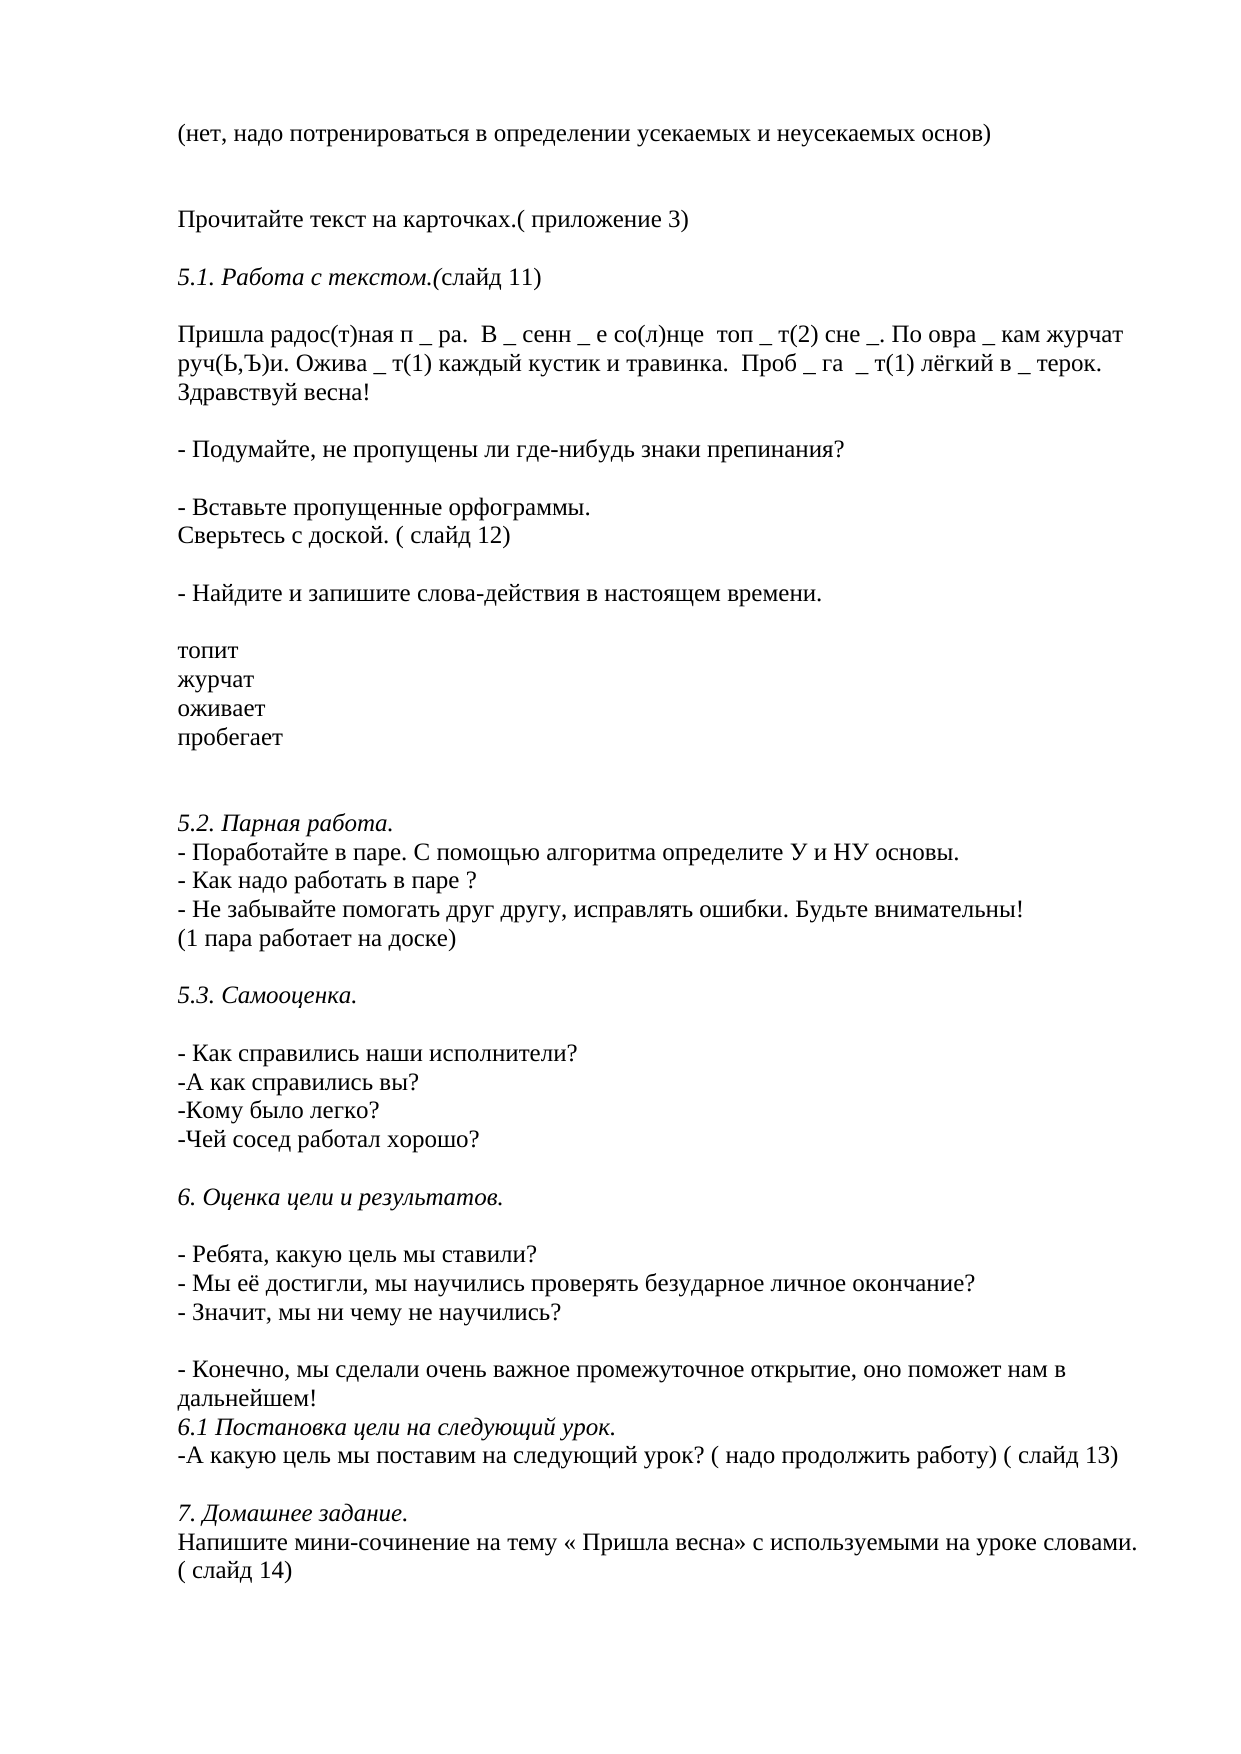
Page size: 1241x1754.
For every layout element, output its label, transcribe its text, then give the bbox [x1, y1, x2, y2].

text - Поработайте в паре. С помощью алгоритма определите У и НУ основы. [177, 837, 1152, 866]
text 5.3. Самооценка. [177, 981, 1152, 1009]
text журчат [177, 664, 1152, 693]
text (1 пара работает на доске) [177, 923, 1152, 952]
text - Значит, мы ни чему не научились? [177, 1297, 1152, 1326]
text -А как справились вы? [177, 1067, 1152, 1096]
text - Подумайте, не пропущены ли где-нибудь знаки препинания? [177, 434, 1152, 463]
text -Кому было легко? [177, 1096, 1152, 1124]
text - Вставьте пропущенные орфограммы. [177, 492, 1152, 521]
text - Конечно, мы сделали очень важное промежуточное открытие, оно поможет нам в дальнейшем! [177, 1354, 1152, 1412]
text - Не забывайте помогать друг другу, исправлять ошибки. Будьте внимательны! [177, 894, 1152, 923]
text Прочитайте текст на карточках.( приложение 3) [177, 204, 1152, 233]
text -А какую цель мы поставим на следующий урок? ( надо продолжить работу) ( слайд 13) [177, 1441, 1152, 1469]
text - Мы её достигли, мы научились проверять безударное личное окончание? [177, 1268, 1152, 1297]
text - Ребята, какую цель мы ставили? [177, 1239, 1152, 1268]
text - Как справились наши исполнители? [177, 1038, 1152, 1067]
text - Найдите и запишите слова-действия в настоящем времени. [177, 578, 1152, 607]
text топит [177, 636, 1152, 664]
text ( слайд 14) [177, 1556, 1152, 1584]
text пробегает [177, 722, 1152, 751]
text оживает [177, 693, 1152, 722]
text Пришла радос(т)ная п _ ра. В _ сенн _ е со(л)нце топ _ т(2) сне _. По овра _ кам журчат руч(Ь,Ъ)и. Ожива _ т(1) каждый кустик и травинка. Проб _ га _ т(1) лёгкий в _ терок. Здравствуй весна! [177, 319, 1152, 406]
text -Чей сосед работал хорошо? [177, 1124, 1152, 1153]
text - Как надо работать в паре ? [177, 866, 1152, 894]
text 5.2. Парная работа. [177, 808, 1152, 837]
text 5.1. Работа с текстом.(слайд 11) [177, 262, 1152, 291]
text 6. Оценка цели и результатов. [177, 1182, 1152, 1211]
text Сверьтесь с доской. ( слайд 12) [177, 521, 1152, 549]
text Напишите мини-сочинение на тему « Пришла весна» с используемыми на уроке словами. [177, 1527, 1152, 1556]
text (нет, надо потренироваться в определении усекаемых и неусекаемых основ) [177, 118, 1152, 147]
text 7. Домашнее задание. [177, 1498, 1152, 1527]
text 6.1 Постановка цели на следующий урок. [177, 1412, 1152, 1441]
